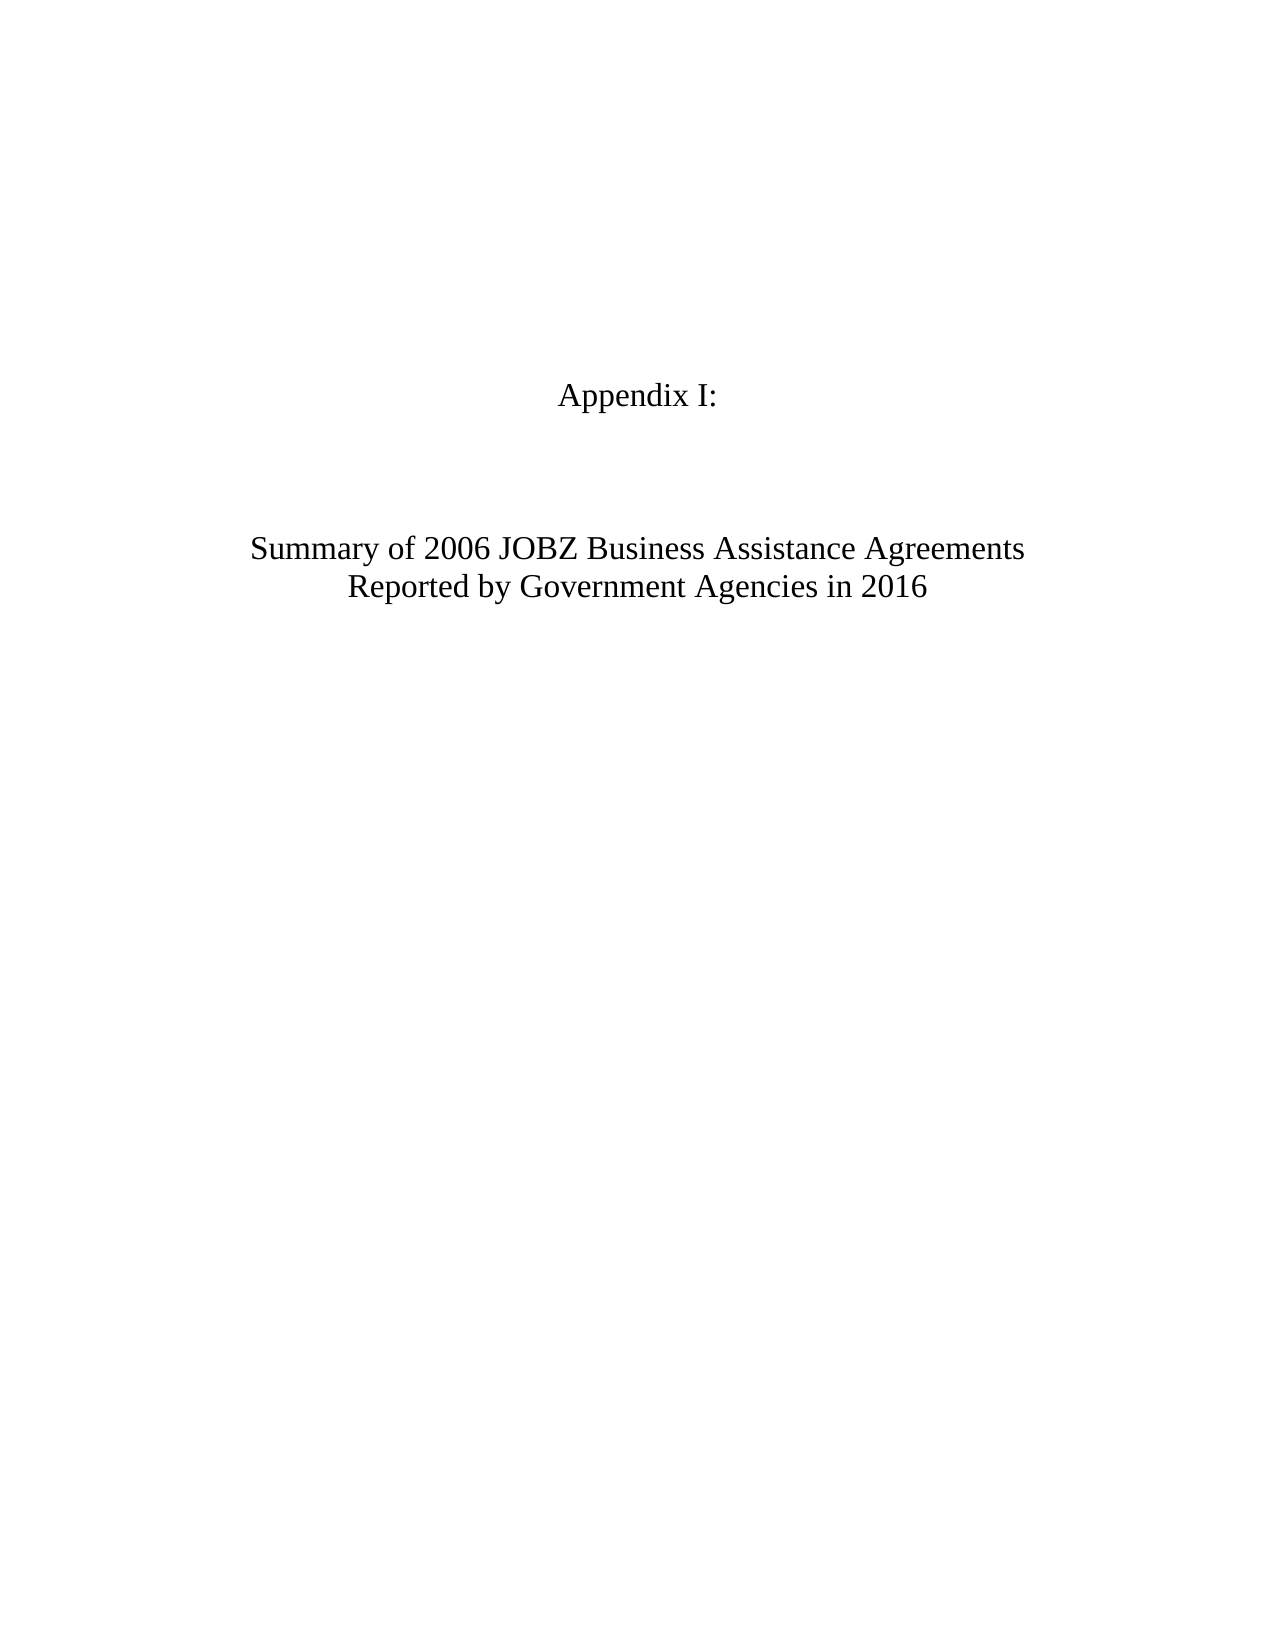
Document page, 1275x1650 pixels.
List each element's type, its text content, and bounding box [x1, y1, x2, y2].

text Reported by Government Agencies in 2016 [150, 567, 1125, 605]
text Summary of 2006 JOBZ Business Assistance Agreements [150, 528, 1125, 567]
text Appendix I: [150, 375, 1125, 413]
